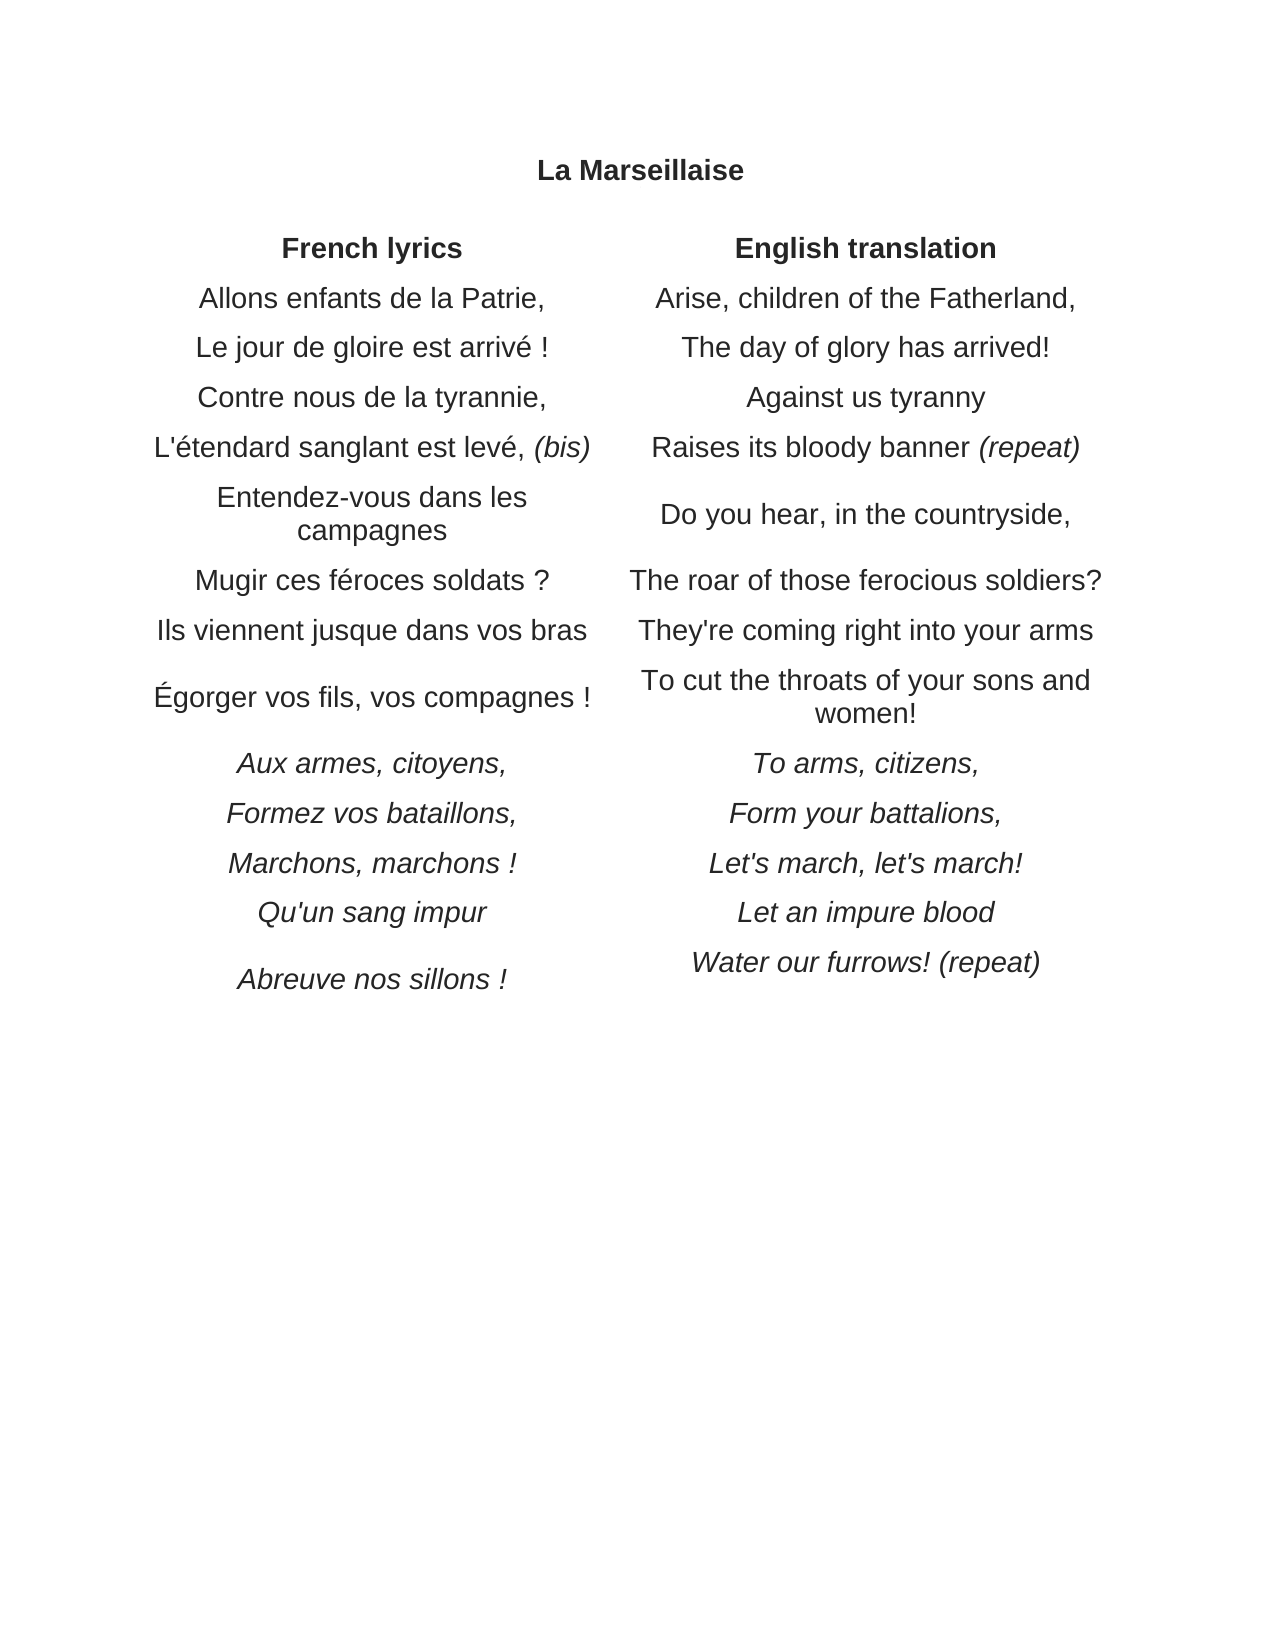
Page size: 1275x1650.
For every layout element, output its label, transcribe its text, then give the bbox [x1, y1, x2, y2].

table_cell Allons enfants de la Patrie, [147, 273, 597, 322]
table_cell French lyrics [147, 223, 597, 273]
table_cell Water our furrows! (repeat) [597, 937, 1134, 1021]
table_cell To cut the throats of your sons and women! [597, 655, 1134, 738]
table_cell Qu'un sang impur [147, 888, 597, 937]
table_cell Let an impure blood [597, 888, 1134, 937]
table_cell Mugir ces féroces soldats ? [147, 555, 597, 605]
table_header La Marseillaise [147, 150, 1134, 223]
table_cell English translation [597, 223, 1134, 273]
table_cell Le jour de gloire est arrivé ! [147, 323, 597, 372]
table_cell Contre nous de la tyrannie, [147, 372, 597, 422]
table_cell Ils viennent jusque dans vos bras [147, 605, 597, 655]
table_cell Let's march, let's march! [597, 838, 1134, 887]
table_cell The roar of those ferocious soldiers? [597, 555, 1134, 605]
table_cell Marchons, marchons ! [147, 838, 597, 887]
table_cell Do you hear, in the countryside, [597, 472, 1134, 555]
table_cell Aux armes, citoyens, [147, 738, 597, 788]
table_cell Entendez-vous dans les campagnes [147, 472, 597, 555]
table_cell L'étendard sanglant est levé, (bis) [147, 422, 597, 472]
table_cell Abreuve nos sillons ! [147, 937, 597, 1021]
table_cell Form your battalions, [597, 788, 1134, 838]
table_cell Formez vos bataillons, [147, 788, 597, 838]
table_cell To arms, citizens, [597, 738, 1134, 788]
table_cell The day of glory has arrived! [597, 323, 1134, 372]
table_cell Égorger vos fils, vos compagnes ! [147, 655, 597, 738]
table_cell Against us tyranny [597, 372, 1134, 422]
table_cell Arise, children of the Fatherland, [597, 273, 1134, 322]
table_cell Raises its bloody banner (repeat) [597, 422, 1134, 472]
table_cell They're coming right into your arms [597, 605, 1134, 655]
